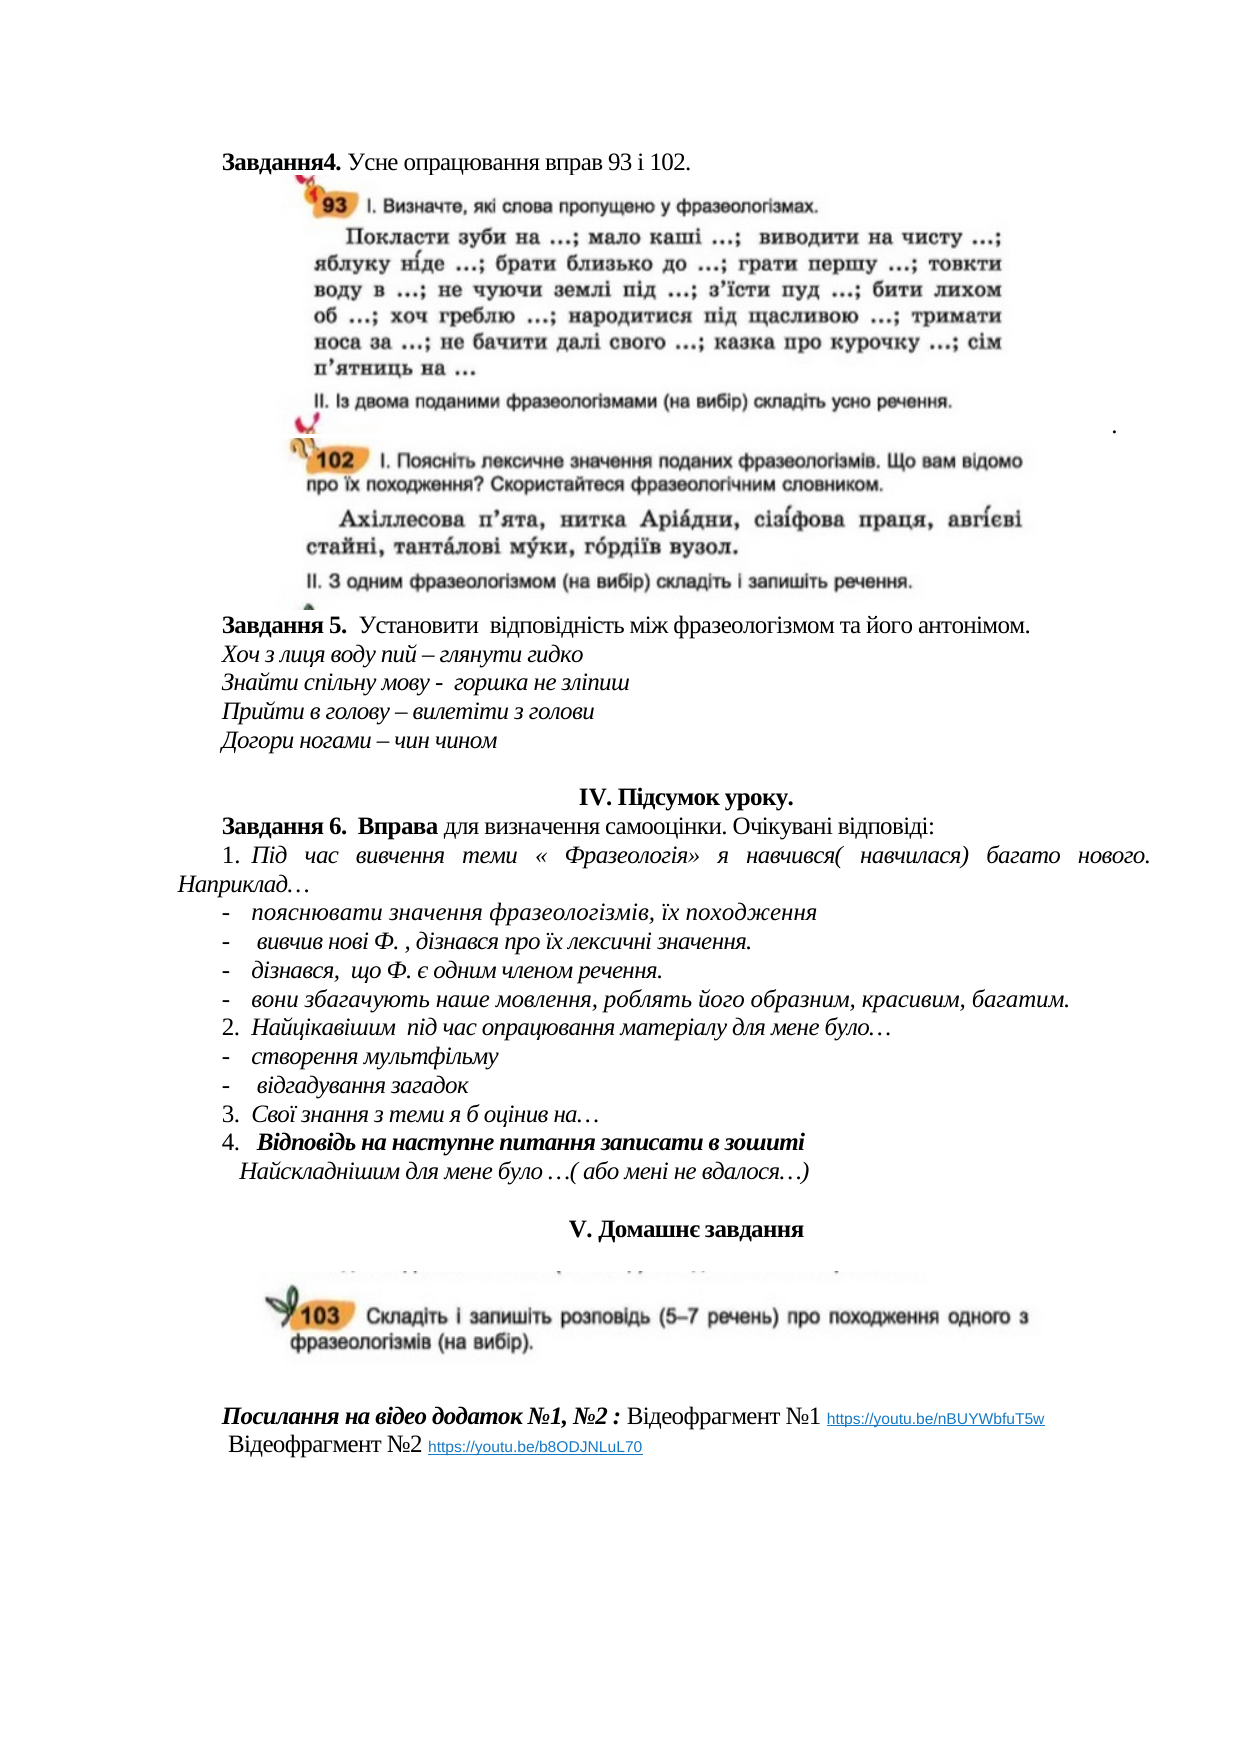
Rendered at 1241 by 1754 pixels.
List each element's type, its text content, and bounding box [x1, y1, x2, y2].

list Свої знання з теми я б оцінив на… [177, 1099, 1152, 1127]
list створення мультфільму [177, 1041, 1152, 1070]
picture [221, 1271, 1133, 1372]
text V. Домашнє завдання [177, 1214, 1152, 1242]
list дізнався, що Ф. є одним членом речення. [177, 955, 1152, 984]
text Завдання 6. Вправа для визначення самооцінки. Очікувані відповіді: [177, 811, 1152, 840]
list Відповідь на наступне питання записати в зошиті [177, 1127, 1152, 1156]
text Посилання на відео додаток №1, №2 : Відеофрагмент №1 https://youtu.be/nBUYWbfuT5w [177, 1401, 1152, 1429]
picture [221, 438, 1133, 610]
list відгадування загадок [177, 1070, 1152, 1099]
list вони збагачують наше мовлення, роблять його образним, красивим, багатим. [177, 984, 1152, 1012]
text ІV. Підсумок уроку. [177, 782, 1152, 811]
text Завдання 5. Установити відповідність між фразеологізмом та його антонімом. [177, 610, 1152, 639]
list Під час вивчення теми « Фразеологія» я навчився( навчилася) багато нового. Наприклад… [177, 840, 1152, 897]
text Хоч з лиця воду пий – глянути гидко [177, 639, 1152, 667]
text Догори ногами – чин чином [177, 725, 1152, 754]
text Найскладнішим для мене було …( або мені не вдалося…) [177, 1156, 1152, 1185]
list Найцікавішим під час опрацювання матеріалу для мене було… [177, 1012, 1152, 1041]
text Відеофрагмент №2 https://youtu.be/b8ODJNLuL70 [177, 1429, 1152, 1458]
list пояснювати значення фразеологізмів, їх походження [177, 897, 1152, 926]
list вивчив нові Ф. , дізнався про їх лексичні значення. [177, 926, 1152, 955]
text Знайти спільну мову - горшка не зліпиш [177, 667, 1152, 696]
text Завдання4. Усне опрацювання вправ 93 і 102. [177, 147, 1152, 176]
text Прийти в голову – вилетіти з голови [177, 696, 1152, 725]
picture [221, 175, 1111, 434]
